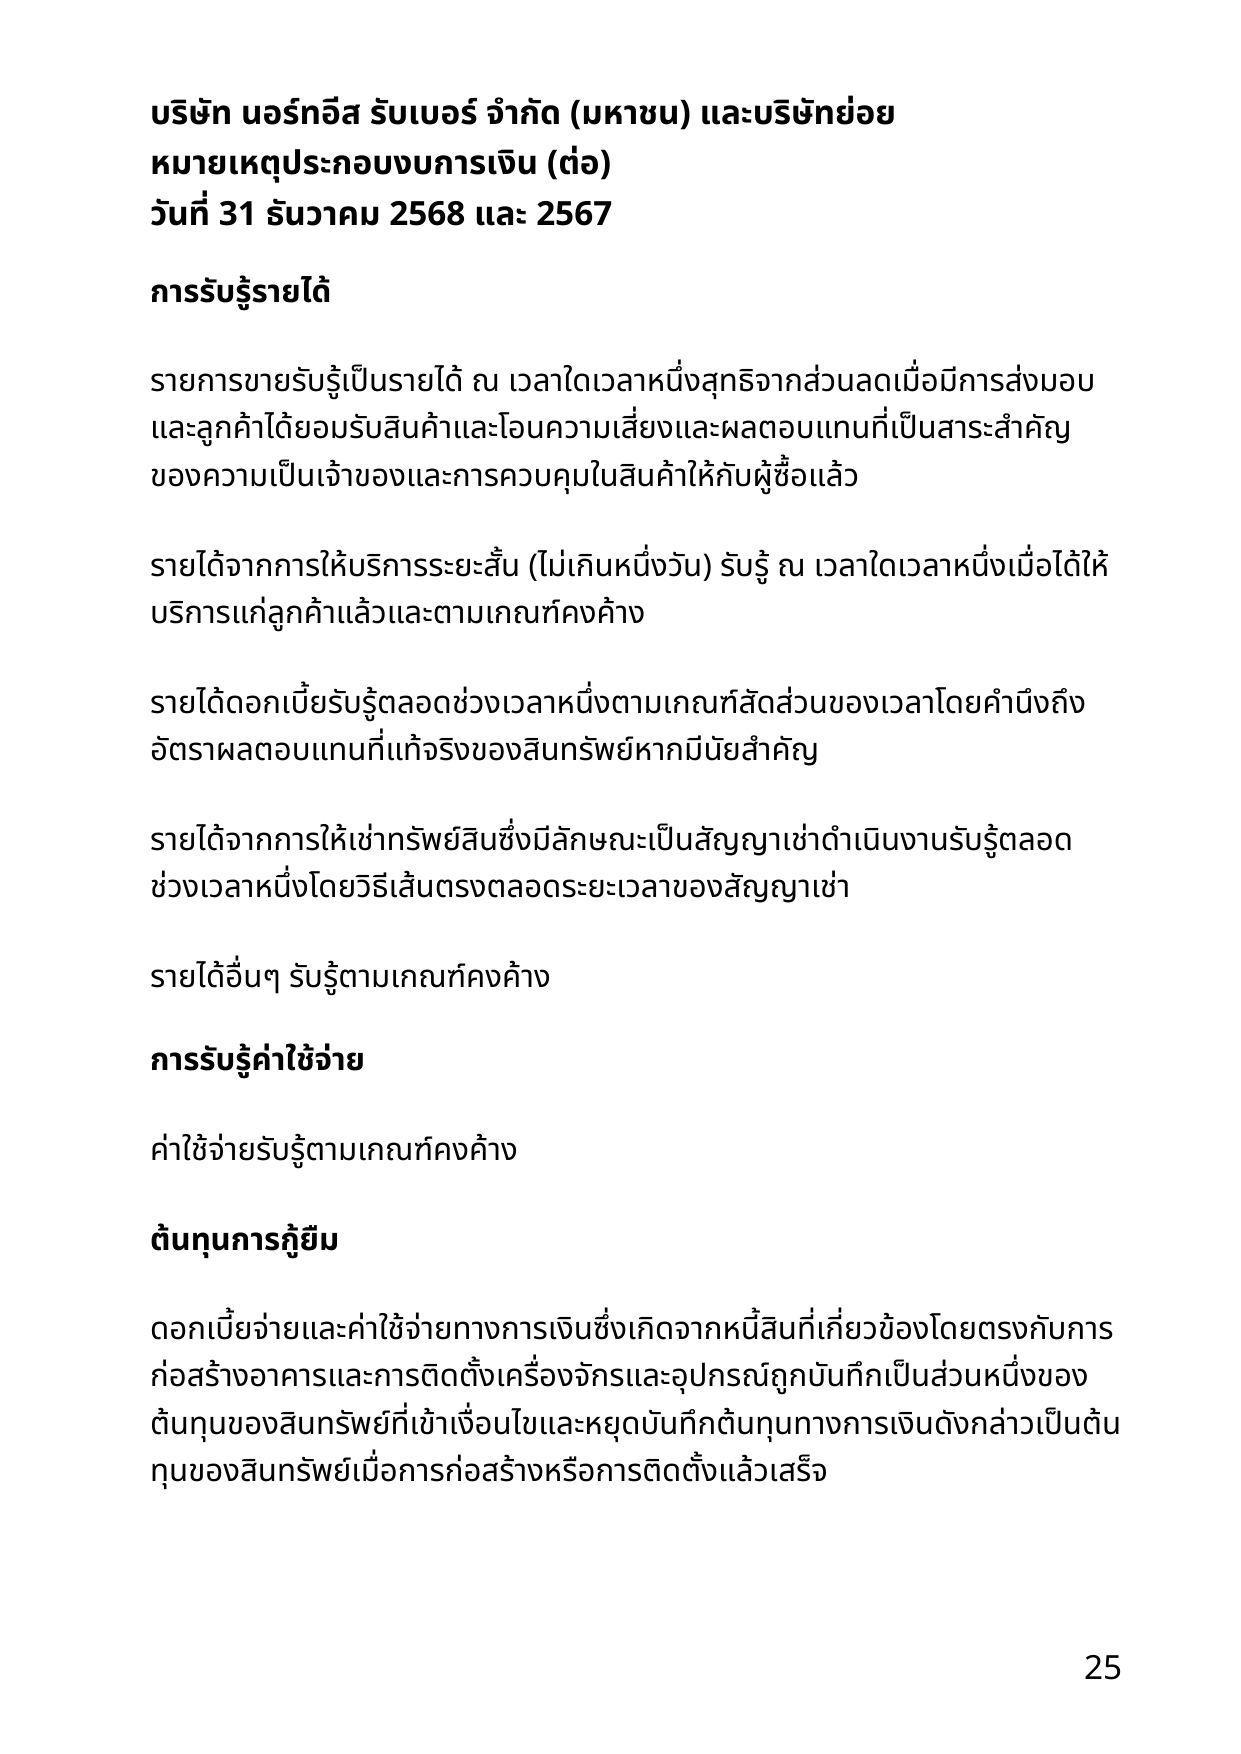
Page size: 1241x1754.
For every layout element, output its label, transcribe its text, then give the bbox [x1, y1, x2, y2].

text รายได้อื่นๆ รับรู้ตามเกณฑ์คงค้าง [150, 954, 1122, 1001]
text ค่าใช้จ่ายรับรู้ตามเกณฑ์คงค้าง [150, 1127, 1122, 1174]
subtitle การรับรู้รายได้ [150, 269, 1122, 316]
subtitle การรับรู้ค่าใช้จ่าย [150, 1037, 1122, 1084]
text ดอกเบี้ยจ่ายและค่าใช้จ่ายทางการเงินซึ่งเกิดจากหนี้สินที่เกี่ยวข้องโดยตรงกับการก่อสร้างอาคารและการติดตั้งเครื่องจักรและอุปกรณ์ถูกบันทึกเป็นส่วนหนึ่งของต้นทุนของสินทรัพย์ที่เข้าเงื่อนไขและหยุดบันทึกต้นทุนทางการเงินดังกล่าวเป็นต้นทุนของสินทรัพย์เมื่อการก่อสร้างหรือการติดตั้งแล้วเสร็จ [150, 1307, 1122, 1495]
text รายได้จากการให้เช่าทรัพย์สินซึ่งมีลักษณะเป็นสัญญาเช่าดำเนินงานรับรู้ตลอดช่วงเวลาหนึ่งโดยวิธีเส้นตรงตลอดระยะเวลาของสัญญาเช่า [150, 817, 1122, 911]
text รายได้จากการให้บริการระยะสั้น (ไม่เกินหนึ่งวัน) รับรู้ ณ เวลาใดเวลาหนึ่งเมื่อได้ให้บริการแก่ลูกค้าแล้วและตามเกณฑ์คงค้าง [150, 543, 1122, 637]
subtitle ต้นทุนการกู้ยืม [150, 1217, 1122, 1264]
text รายการขายรับรู้เป็นรายได้ ณ เวลาใดเวลาหนึ่งสุทธิจากส่วนลดเมื่อมีการส่งมอบและลูกค้าได้ยอมรับสินค้าและโอนความเสี่ยงและผลตอบแทนที่เป็นสาระสำคัญของความเป็นเจ้าของและการควบคุมในสินค้าให้กับผู้ซื้อแล้ว [150, 359, 1122, 500]
text รายได้ดอกเบี้ยรับรู้ตลอดช่วงเวลาหนึ่งตามเกณฑ์สัดส่วนของเวลาโดยคำนึงถึงอัตราผลตอบแทนที่แท้จริงของสินทรัพย์หากมีนัยสำคัญ [150, 680, 1122, 774]
